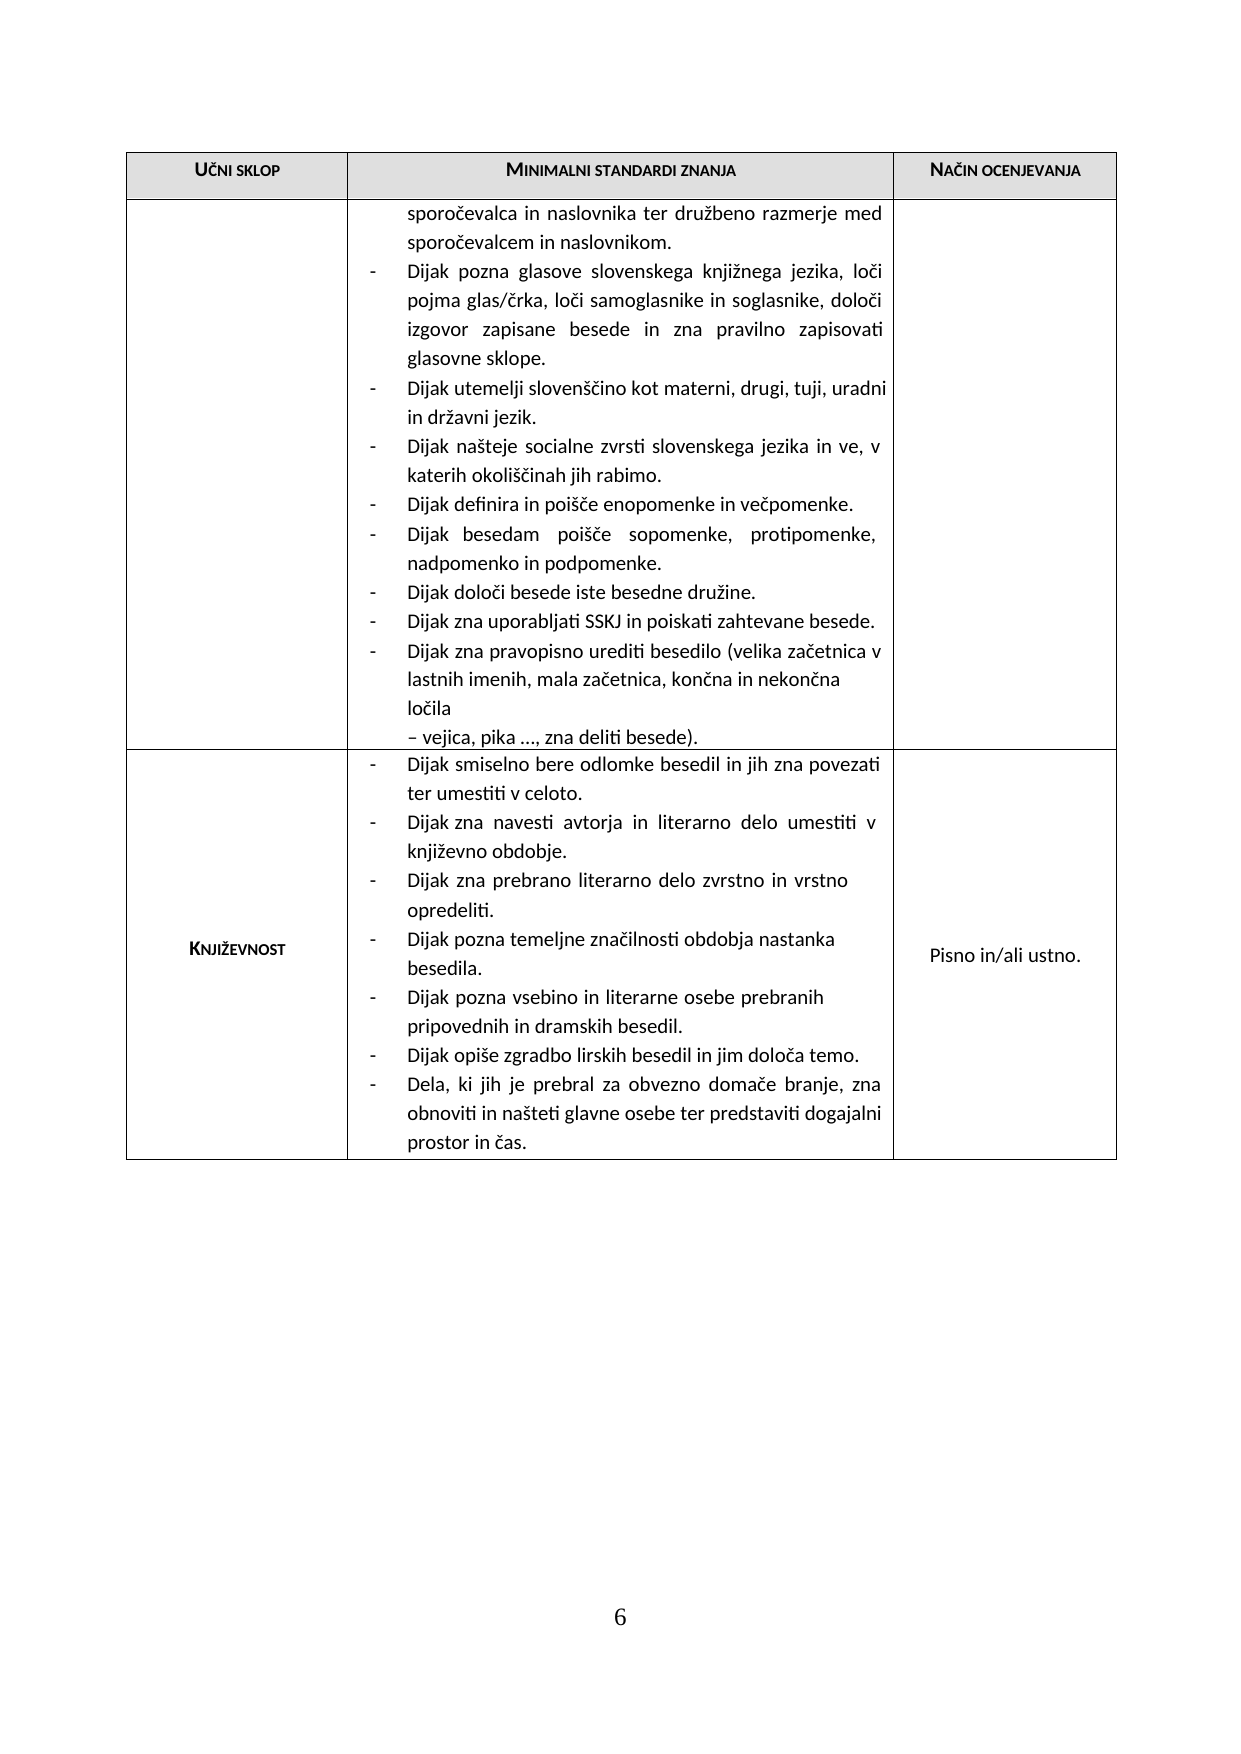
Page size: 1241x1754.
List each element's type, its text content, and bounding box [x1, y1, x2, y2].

table_header MINIMALNI STANDARDI ZNANJA [348, 153, 893, 198]
table_header NAČIN OCENJEVANJA [894, 153, 1116, 198]
table_cell sporočevalca in naslovnika ter družbeno razmerje med sporočevalcem in naslovnikom. Dijak pozna glasove slovenskega knjižnega jezika, loči pojma glas/črka, loči samoglasnike in soglasnike, določi izgovor zapisane besede in zna pravilno zapisovati glasovne sklope. Dijak utemelji slovenščino kot materni, drugi, tuji, uradni in državni jezik. Dijak našteje socialne zvrsti slovenskega jezika in ve, v katerih okoliščinah jih rabimo. Dijak definira in poišče enopomenke in večpomenke. Dijak besedam poišče sopomenke, protipomenke, nadpomenko in podpomenke. Dijak določi besede iste besedne družine. Dijak zna uporabljati SSKJ in poiskati zahtevane besede. Dijak zna pravopisno urediti besedilo (velika začetnica v lastnih imenih, mala začetnica, končna in nekončna ločila – vejica, pika …, zna deliti besede). [348, 200, 893, 749]
table_cell [127, 200, 347, 749]
table_cell KNJIŽEVNOST [127, 750, 347, 1159]
table_cell [894, 200, 1116, 749]
table_cell Pisno in/ali ustno. [894, 750, 1116, 1159]
table_cell Dijak smiselno bere odlomke besedil in jih zna povezati ter umestiti v celoto. Dijak zna navesti avtorja in literarno delo umestiti v književno obdobje. Dijak zna prebrano literarno delo zvrstno in vrstno opredeliti. Dijak pozna temeljne značilnosti obdobja nastanka besedila. Dijak pozna vsebino in literarne osebe prebranih pripovednih in dramskih besedil. Dijak opiše zgradbo lirskih besedil in jim določa temo. Dela, ki jih je prebral za obvezno domače branje, zna obnoviti in našteti glavne osebe ter predstaviti dogajalni prostor in čas. [348, 750, 893, 1159]
table_header UČNI SKLOP [127, 153, 347, 198]
